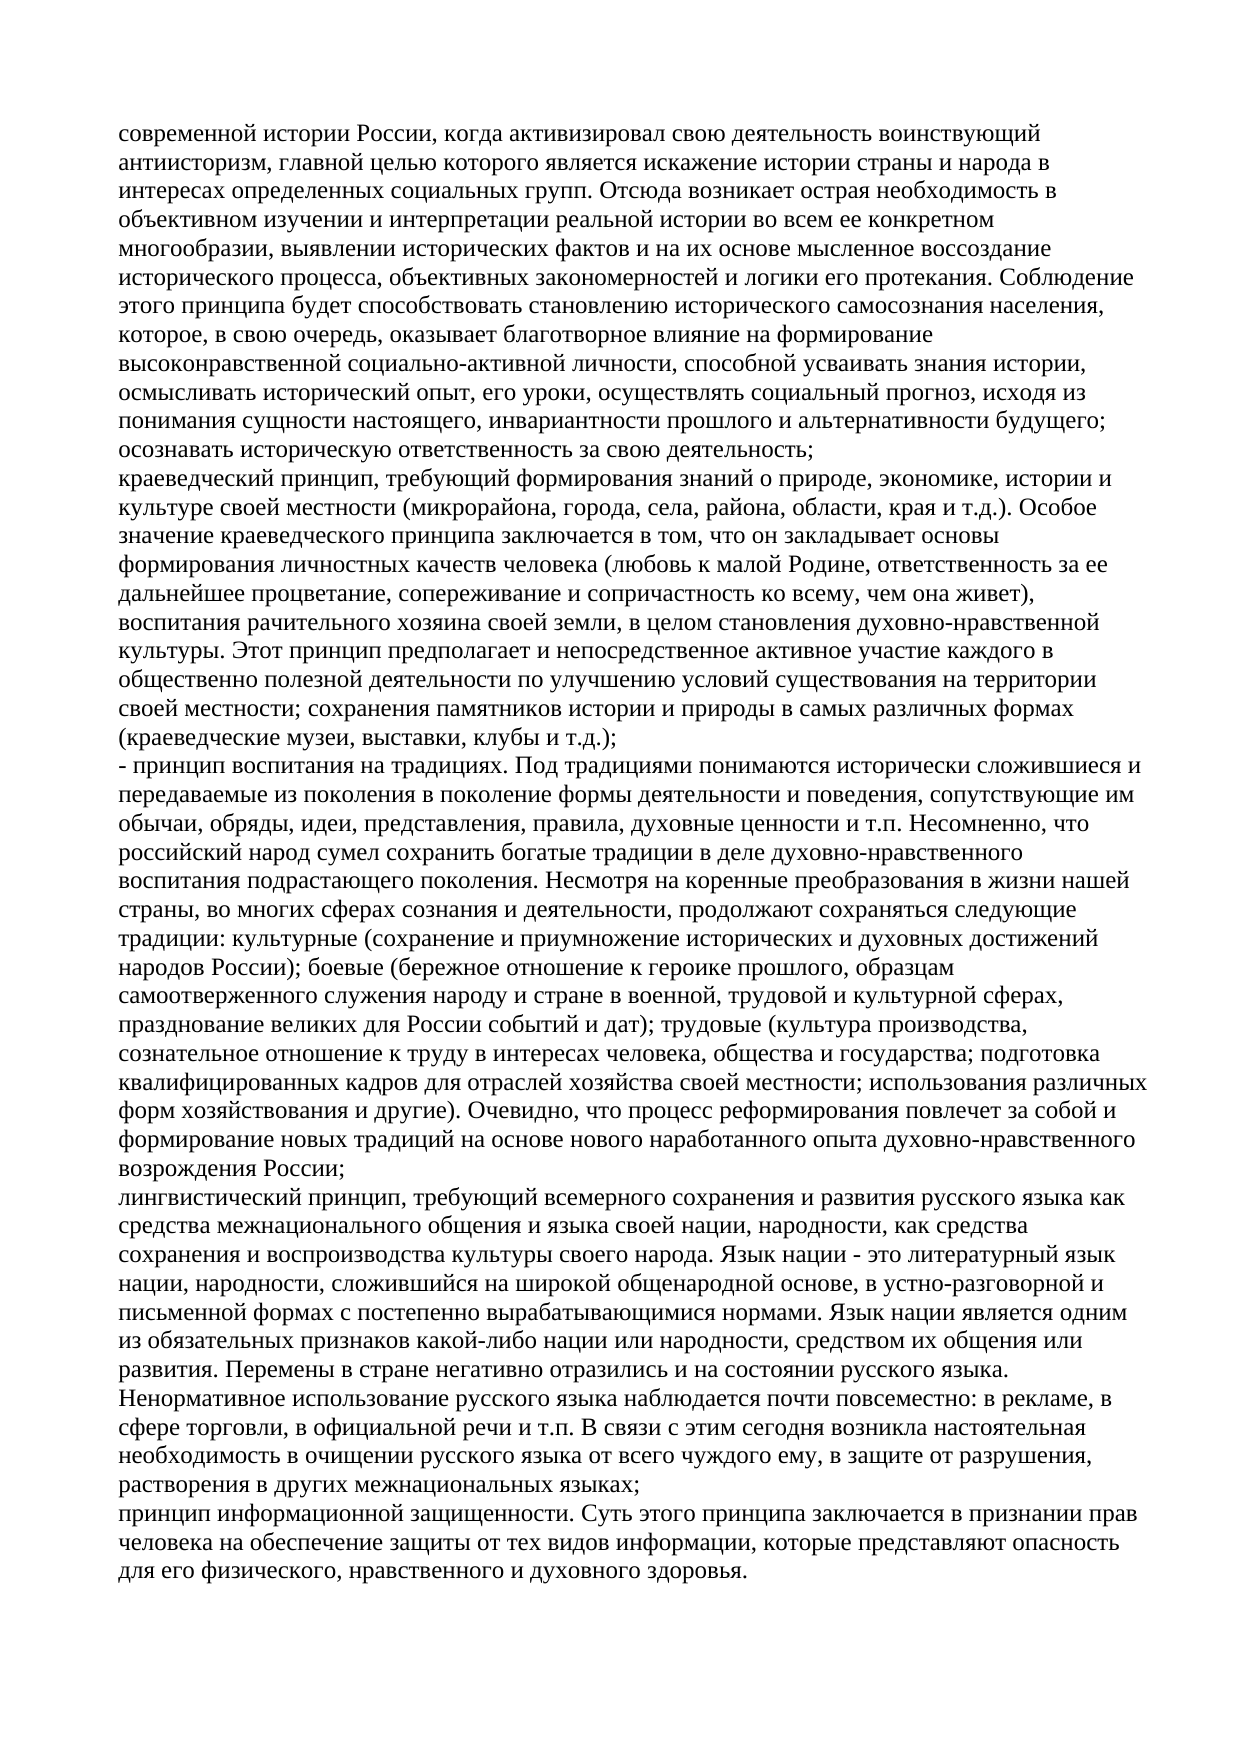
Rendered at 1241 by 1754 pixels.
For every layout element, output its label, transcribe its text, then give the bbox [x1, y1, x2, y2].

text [118, 118, 1152, 463]
text - принцип воспитания на традициях. Под традициями понимаются исторически сложившиеся и передаваемые из поколения в поколение формы деятельности и поведения, сопутствующие им обычаи, обряды, идеи, представления, правила, духовные ценности и т.п. Несомненно, что российский народ сумел сохранить богатые традиции в деле духовно-нравственного воспитания подрастающего поколения. Несмотря на коренные преобразования в жизни нашей страны, во многих сферах сознания и деятельности, продолжают сохраняться следующие традиции: культурные (сохранение и приумножение исторических и духовных достижений народов России); боевые (бережное отношение к героике прошлого, образцам самоотверженного служения народу и стране в военной, трудовой и культурной сферах, празднование великих для России событий и дат); трудовые (культура производства, сознательное отношение к труду в интересах человека, общества и государства; подготовка квалифицированных кадров для отраслей хозяйства своей местности; использования различных форм хозяйствования и другие). Очевидно, что процесс реформирования повлечет за собой и формирование новых традиций на основе нового наработанного опыта духовно-нравственного возрождения России; [118, 751, 1152, 1182]
text лингвистический принцип, требующий всемерного сохранения и развития русского языка как средства межнационального общения и языка своей нации, народности, как средства сохранения и воспроизводства культуры своего народа. Язык нации - это литературный язык нации, народности, сложившийся на широкой общенародной основе, в устно-разговорной и письменной формах с постепенно вырабатывающимися нормами. Язык нации является одним из обязательных признаков какой-либо нации или народности, средством их общения или развития. Перемены в стране негативно отразились и на состоянии русского языка. Ненормативное использование русского языка наблюдается почти повсеместно: в рекламе, в сфере торговли, в официальной речи и т.п. В связи с этим сегодня возникла настоятельная необходимость в очищении русского языка от всего чуждого ему, в защите от разрушения, растворения в других межнациональных языках; [118, 1182, 1152, 1498]
text краеведческий принцип, требующий формирования знаний о природе, экономике, истории и культуре своей местности (микрорайона, города, села, района, области, края и т.д.). Особое значение краеведческого принципа заключается в том, что он закладывает основы формирования личностных качеств человека (любовь к малой Родине, ответственность за ее дальнейшее процветание, сопереживание и сопричастность ко всему, чем она живет), воспитания рачительного хозяина своей земли, в целом становления духовно-нравственной культуры. Этот принцип предполагает и непосредственное активное участие каждого в общественно полезной деятельности по улучшению условий существования на территории своей местности; сохранения памятников истории и природы в самых различных формах (краеведческие музеи, выставки, клубы и т.д.); [118, 463, 1152, 751]
text принцип информационной защищенности. Суть этого принципа заключается в признании прав человека на обеспечение защиты от тех видов информации, которые представляют опасность для его физического, нравственного и духовного здоровья. [118, 1498, 1152, 1584]
